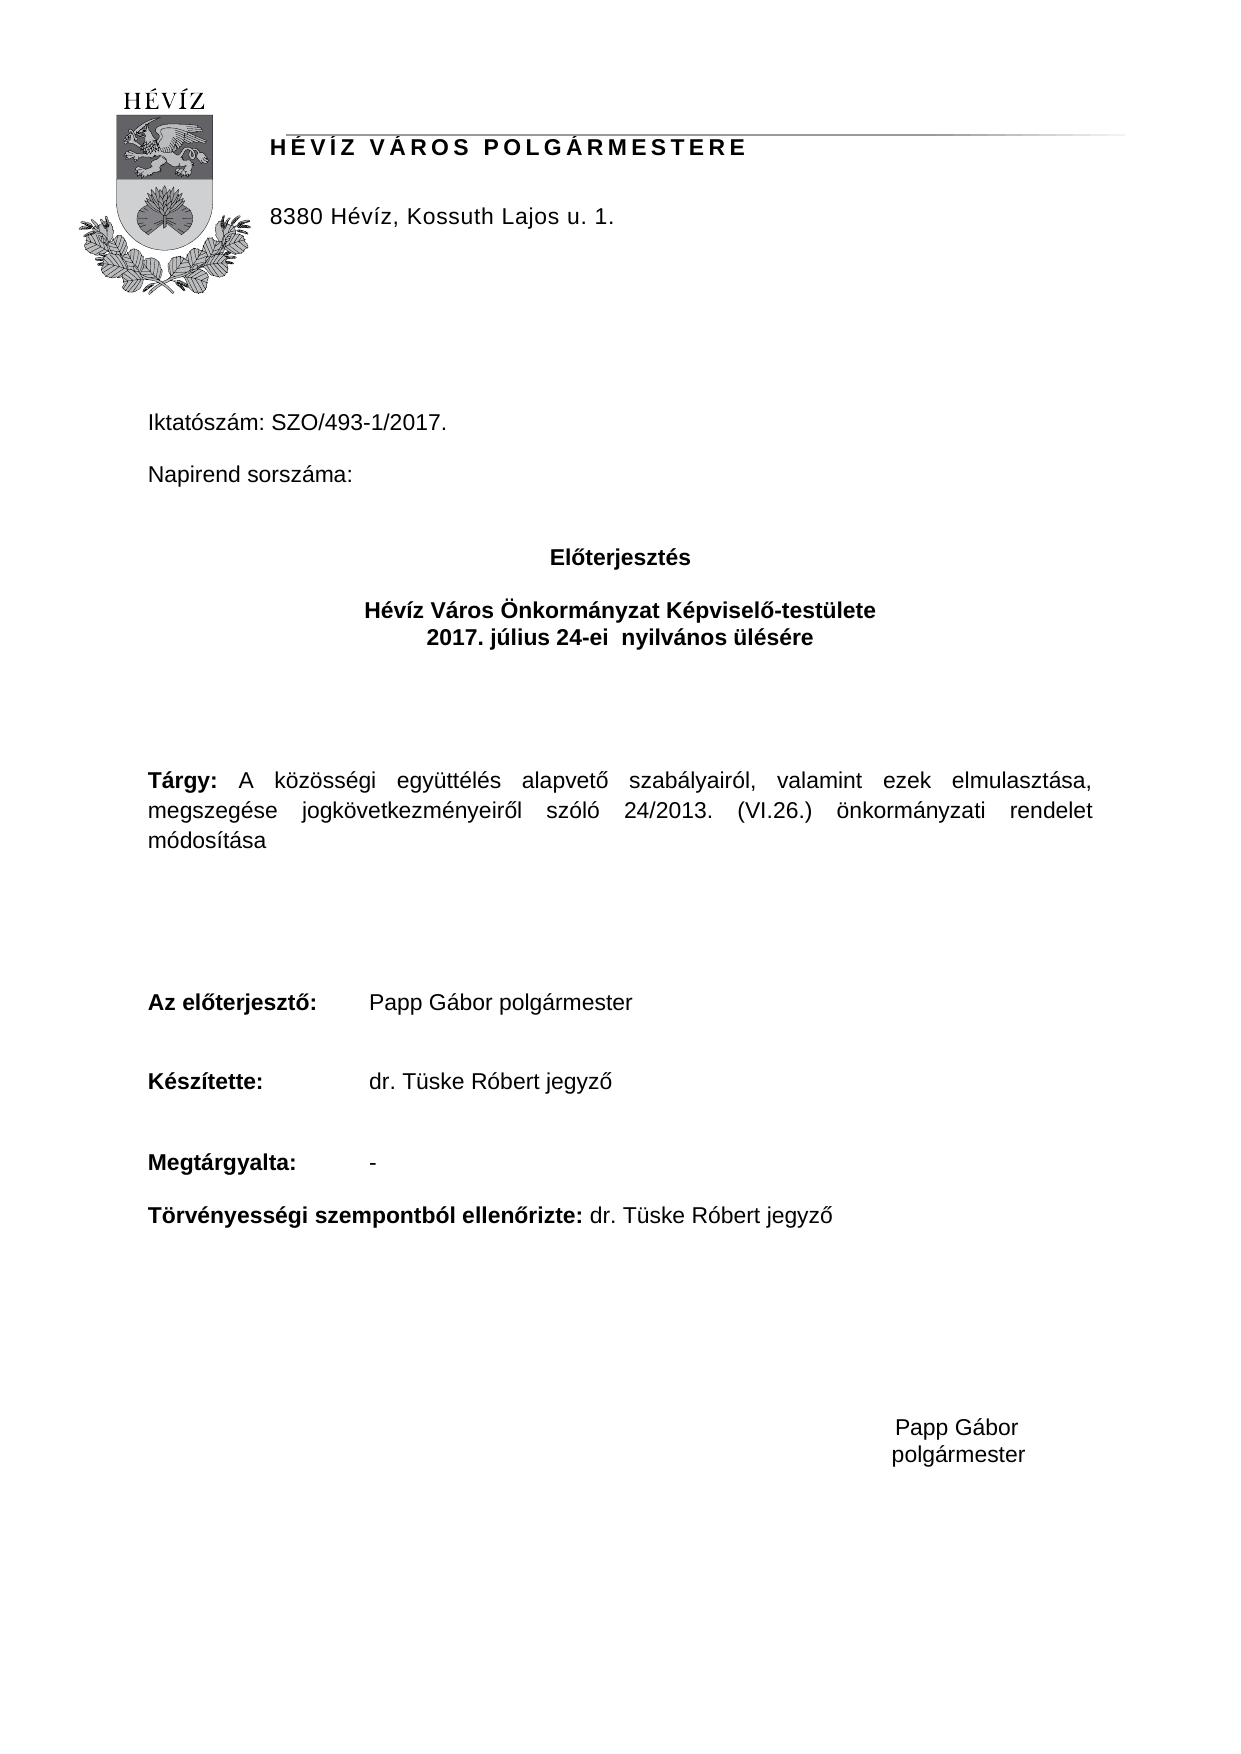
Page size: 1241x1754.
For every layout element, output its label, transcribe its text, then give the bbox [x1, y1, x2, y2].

text Hévíz Város Önkormányzat Képviselő-testülete [148, 597, 1093, 623]
text Megtárgyalta: - [148, 1149, 1093, 1175]
text Készítette: dr. Tüske Róbert jegyző [148, 1068, 1093, 1094]
text Iktatószám: SZO/493-1/2017. [148, 409, 1093, 435]
text HÉVÍZ VÁROS POLGÁRMESTERE [213, 133, 1093, 160]
text Előterjesztés [148, 544, 1093, 571]
text Az előterjesztő: Papp Gábor polgármester [148, 989, 1093, 1016]
text 8380 Hévíz, Kossuth Lajos u. 1. [206, 203, 1093, 229]
text Tárgy: A közösségi együttélés alapvető szabályairól, valamint ezek elmulasztása, megszegése jogkövetkezményeiről szóló 24/2013. (VI.26.) önkormányzati rendelet módosítása [148, 767, 1093, 853]
text Papp Gábor [148, 1414, 1093, 1441]
text Napirend sorszáma: [148, 461, 1093, 488]
text Törvényességi szempontból ellenőrizte: dr. Tüske Róbert jegyző [148, 1202, 1093, 1228]
text 2017. július 24-ei nyilvános ülésére [148, 623, 1093, 650]
text polgármester [148, 1441, 1093, 1467]
